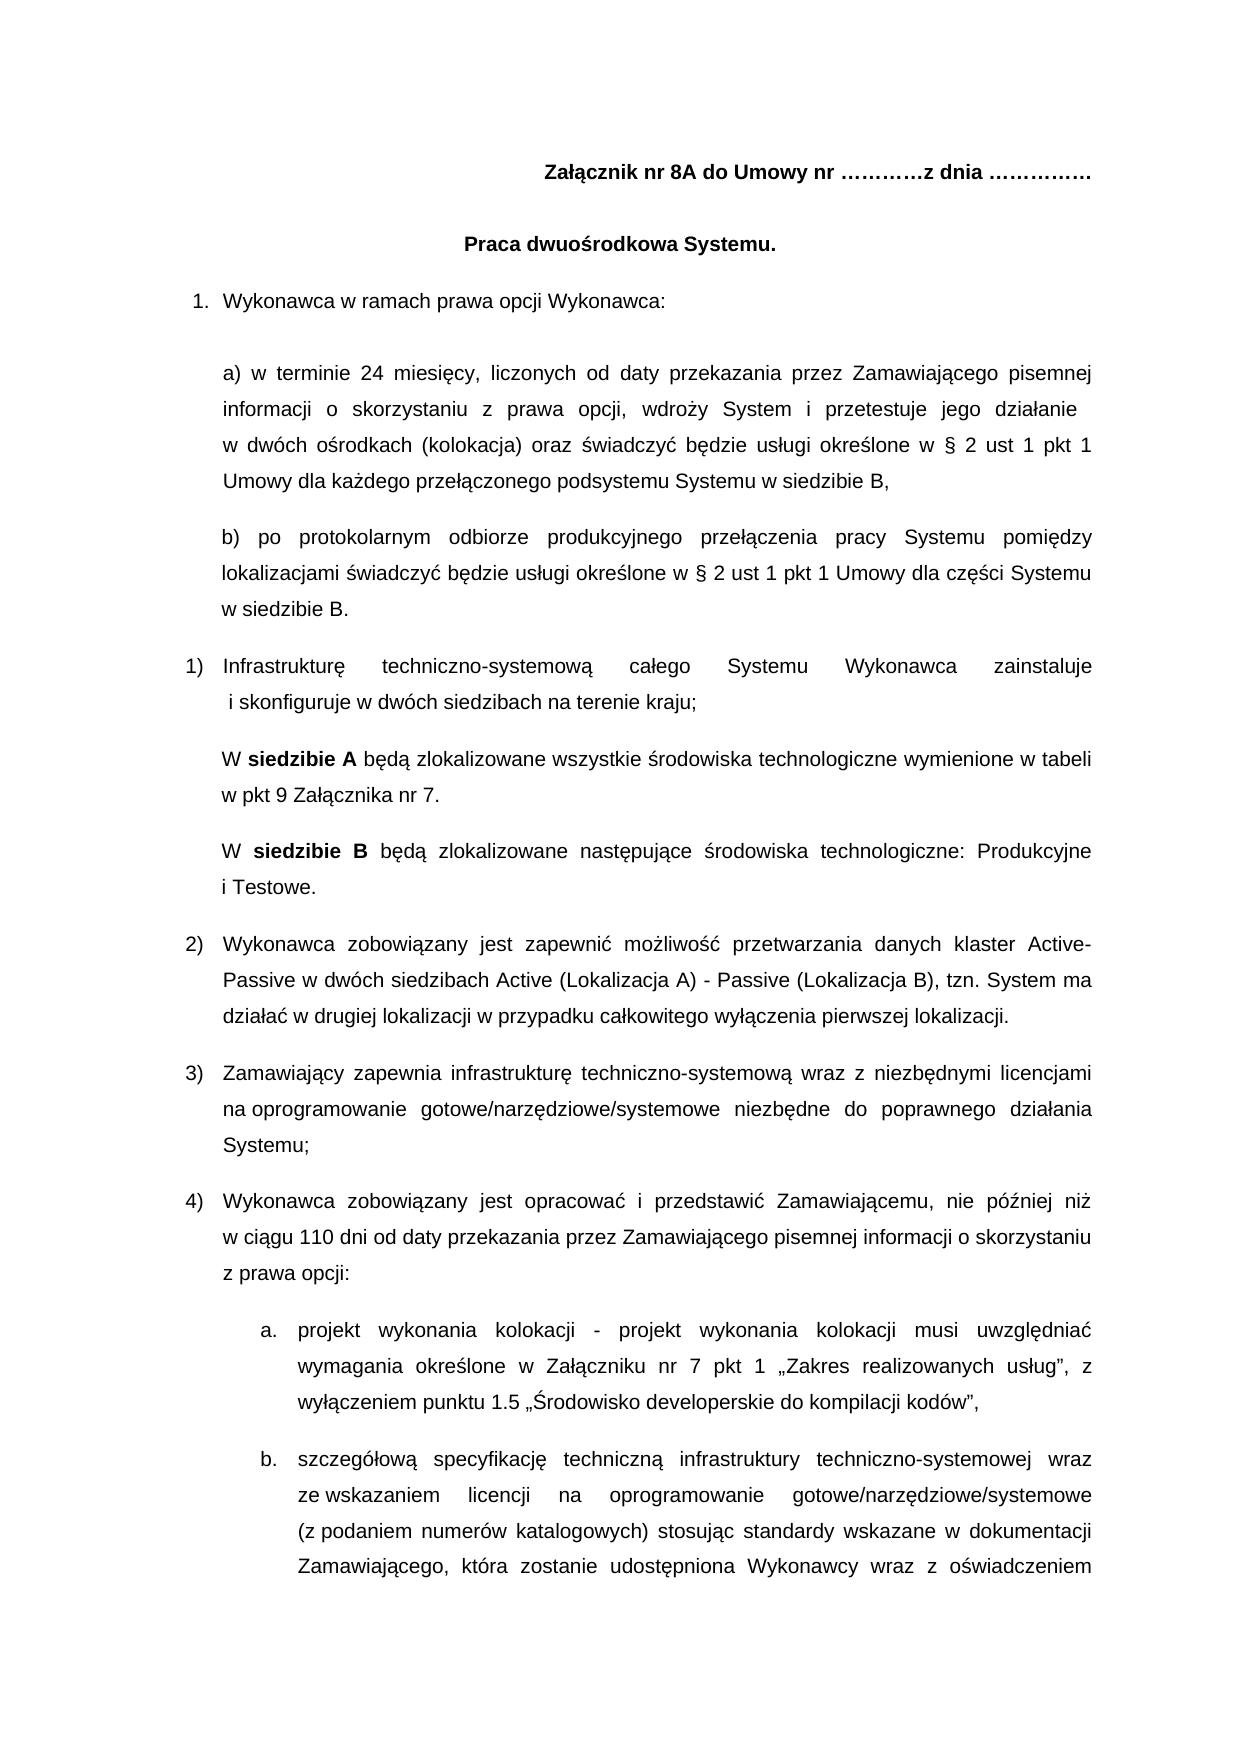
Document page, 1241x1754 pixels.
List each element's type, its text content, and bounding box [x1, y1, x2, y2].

list Wykonawca w ramach prawa opcji Wykonawca: [192, 289, 1093, 313]
text b) po protokolarnym odbiorze produkcyjnego przełączenia pracy Systemu pomiędzy lokalizacjami świadczyć będzie usługi określone w § 2 ust 1 pkt 1 Umowy dla części Systemu w siedzibie B. [221, 525, 1093, 621]
list Infrastrukturę techniczno-systemową całego Systemu Wykonawca zainstaluje i skonfiguruje w dwóch siedzibach na terenie kraju; [185, 654, 1093, 714]
text W siedzibie B będą zlokalizowane następujące środowiska technologiczne: Produkcyjne i Testowe. [221, 839, 1093, 899]
list Wykonawca zobowiązany jest zapewnić możliwość przetwarzania danych klaster Active-Passive w dwóch siedzibach Active (Lokalizacja A) - Passive (Lokalizacja B), tzn. System ma działać w drugiej lokalizacji w przypadku całkowitego wyłączenia pierwszej lokalizacji. [185, 932, 1093, 1028]
list Wykonawca zobowiązany jest opracować i przedstawić Zamawiającemu, nie później niż w ciągu 110 dni od daty przekazania przez Zamawiającego pisemnej informacji o skorzystaniu z prawa opcji: [185, 1189, 1093, 1285]
list projekt wykonania kolokacji - projekt wykonania kolokacji musi uwzględniać wymagania określone w Załączniku nr 7 pkt 1 „Zakres realizowanych usług”, z wyłączeniem punktu 1.5 „Środowisko developerskie do kompilacji kodów”, [260, 1318, 1093, 1414]
text Praca dwuośrodkowa Systemu. [148, 232, 1093, 256]
text Załącznik nr 8A do Umowy nr …………z dnia …………… [148, 160, 1093, 184]
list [260, 1447, 1093, 1578]
list Zamawiający zapewnia infrastrukturę techniczno-systemową wraz z niezbędnymi licencjami na oprogramowanie gotowe/narzędziowe/systemowe niezbędne do poprawnego działania Systemu; [185, 1061, 1093, 1156]
text W siedzibie A będą zlokalizowane wszystkie środowiska technologiczne wymienione w tabeli w pkt 9 Załącznika nr 7. [221, 747, 1093, 806]
list a) w terminie 24 miesięcy, liczonych od daty przekazania przez Zamawiającego pisemnej informacji o skorzystaniu z prawa opcji, wdroży System i przetestuje jego działanie w dwóch ośrodkach (kolokacja) oraz świadczyć będzie usługi określone w § 2 ust 1 pkt 1 Umowy dla każdego przełączonego podsystemu Systemu w siedzibie B, [223, 361, 1093, 492]
